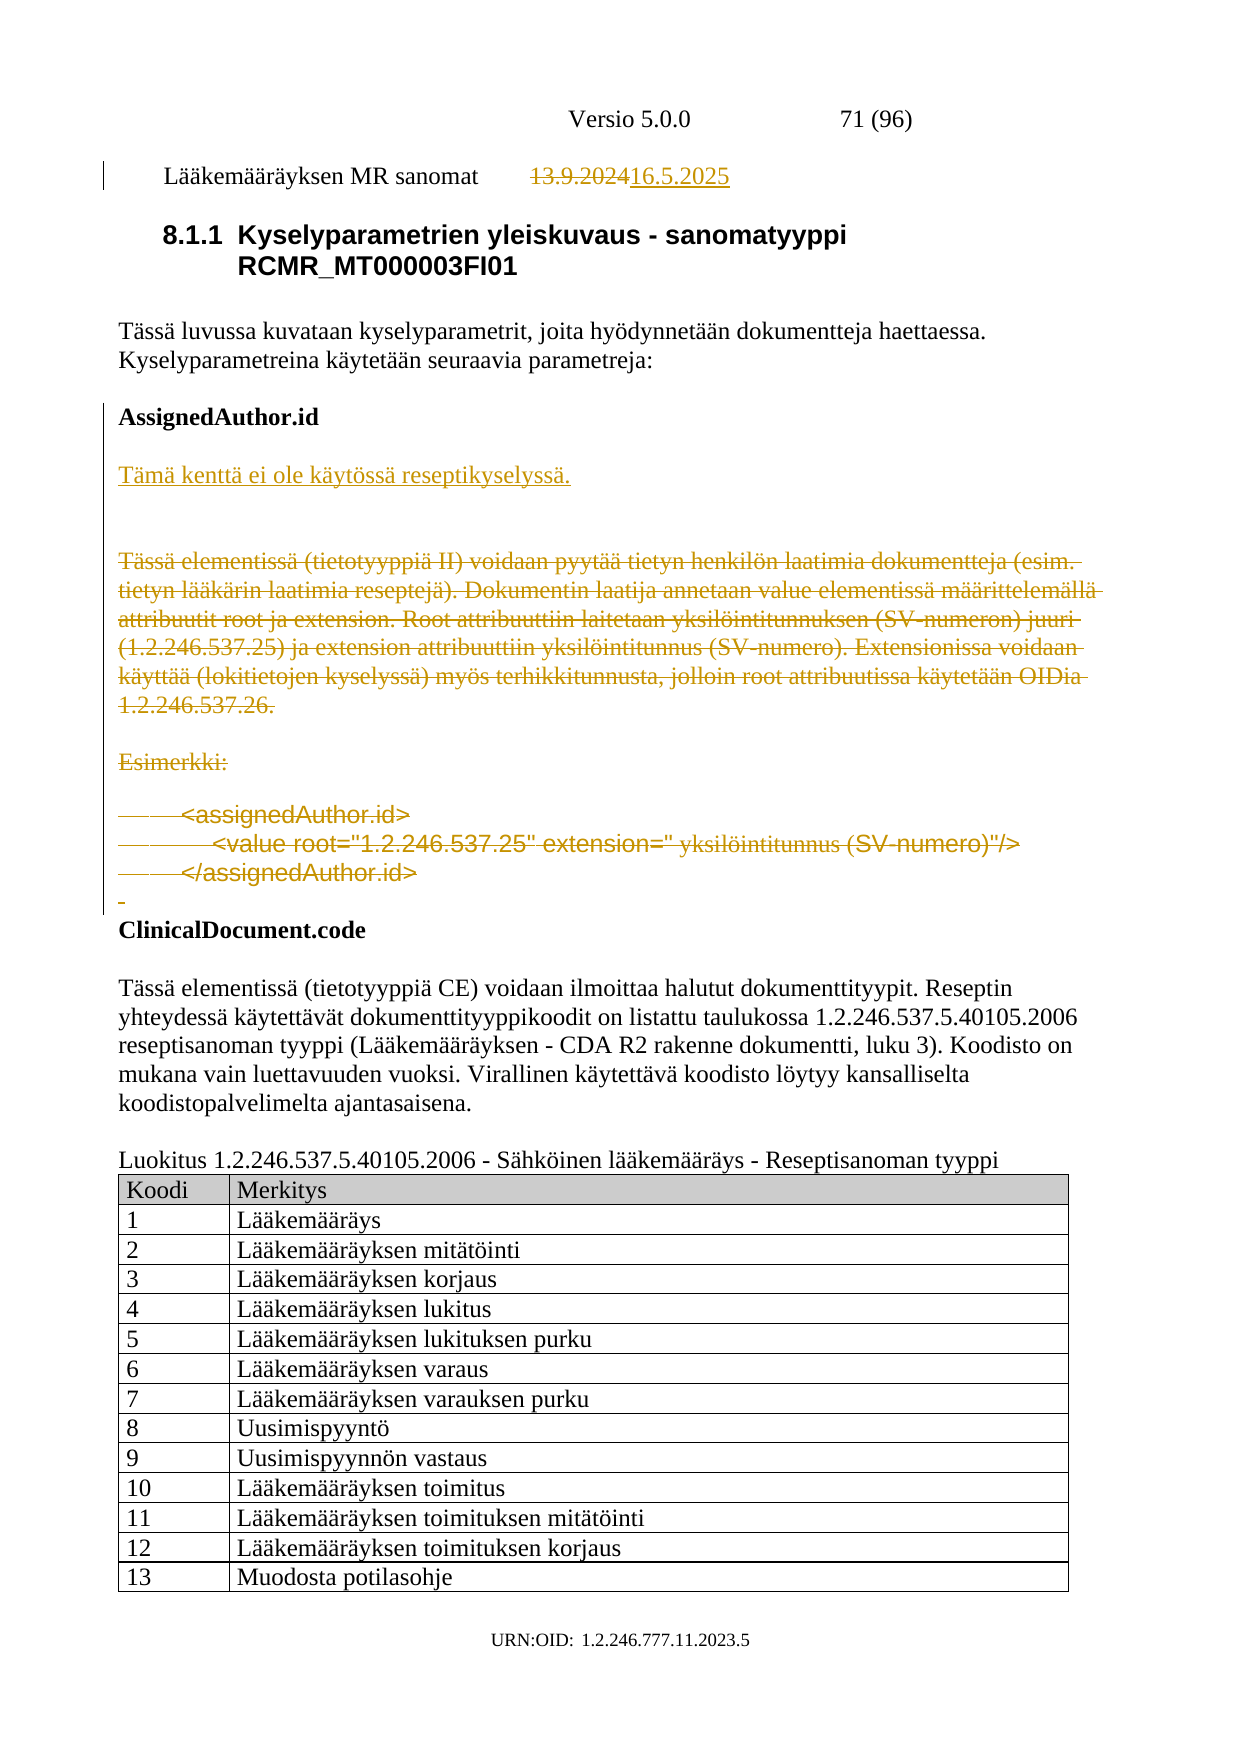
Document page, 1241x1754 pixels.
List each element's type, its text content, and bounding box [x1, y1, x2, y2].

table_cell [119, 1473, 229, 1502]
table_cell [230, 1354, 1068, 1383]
text Tässä luvussa kuvataan kyselyparametrit, joita hyödynnetään dokumentteja haettaessa. Kyselyparametreina käytetään seuraavia parametreja: [118, 316, 1122, 374]
text AssignedAuthor.id [118, 402, 1122, 431]
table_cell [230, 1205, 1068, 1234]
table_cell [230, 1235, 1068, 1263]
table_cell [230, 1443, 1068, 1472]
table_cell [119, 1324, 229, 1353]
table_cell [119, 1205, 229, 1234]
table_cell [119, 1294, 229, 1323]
subtitle Kyselyparametrien yleiskuvaus - sanomatyyppi RCMR_MT000003FI01 [162, 219, 1122, 281]
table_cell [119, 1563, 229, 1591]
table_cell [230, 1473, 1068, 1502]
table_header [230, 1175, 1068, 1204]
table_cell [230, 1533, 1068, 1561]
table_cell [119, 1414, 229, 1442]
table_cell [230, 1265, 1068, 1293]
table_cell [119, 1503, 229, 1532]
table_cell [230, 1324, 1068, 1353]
text ClinicalDocument.code [118, 915, 1122, 944]
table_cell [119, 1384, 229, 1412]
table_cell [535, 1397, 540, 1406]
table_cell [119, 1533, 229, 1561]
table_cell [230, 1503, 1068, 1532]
text Luokitus 1.2.246.537.5.40105.2006 - Sähköinen lääkemääräys - Reseptisanoman tyyppi [118, 1145, 1122, 1174]
text Tässä elementissä (tietotyyppiä CE) voidaan ilmoittaa halutut dokumenttityypit. Reseptin yhteydessä käytettävät dokumenttityyppikoodit on listattu taulukossa 1.2.246.537.5.40105.2006 reseptisanoman tyyppi (Lääkemääräyksen - CDA R2 rakenne dokumentti, luku 3). Koodisto on mukana vain luettavuuden vuoksi. Virallinen käytettävä koodisto löytyy kansalliselta koodistopalvelimelta ajantasaisena. [118, 973, 1122, 1117]
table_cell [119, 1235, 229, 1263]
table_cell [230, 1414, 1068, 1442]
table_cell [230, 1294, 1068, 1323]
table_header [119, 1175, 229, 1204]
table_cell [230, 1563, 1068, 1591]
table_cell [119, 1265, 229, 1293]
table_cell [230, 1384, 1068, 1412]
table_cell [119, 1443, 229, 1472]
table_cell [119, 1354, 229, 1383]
